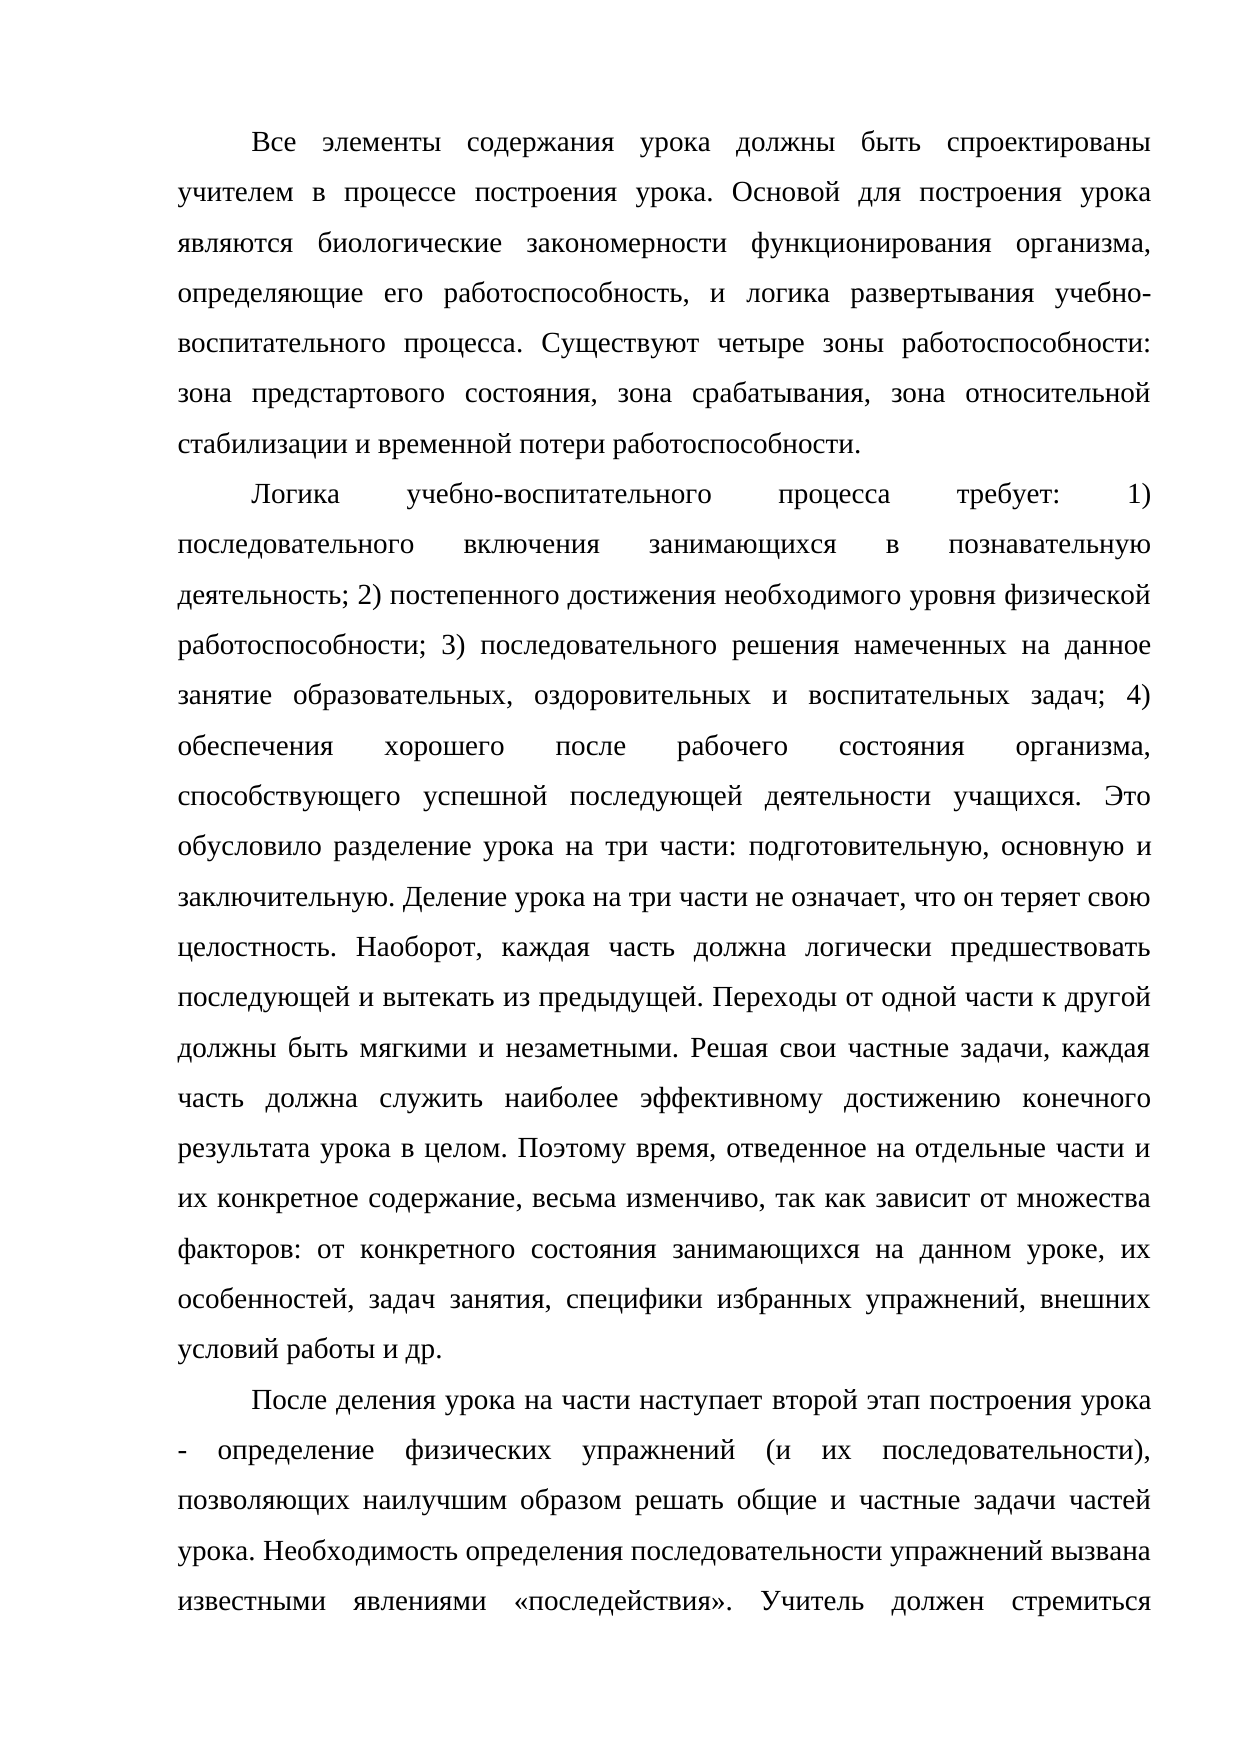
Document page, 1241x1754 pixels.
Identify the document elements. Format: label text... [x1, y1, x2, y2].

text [177, 1382, 1152, 1617]
text Логика учебно-воспитательного процесса требует: 1) последовательного включения занимающихся в познавательную деятельность; 2) постепенного достижения необходимого уровня физической работоспособности; 3) последовательного решения намеченных на данное занятие образовательных, оздоровительных и воспитательных задач; 4) обеспечения хорошего после рабочего состояния организма, способствующего успешной последующей деятельности учащихся. Это обусловило разделение урока на три части: подготовительную, основную и заключительную. Деление урока на три части не означает, что он теряет свою целостность. Наоборот, каждая часть должна логически предшествовать последующей и вытекать из предыдущей. Переходы от одной части к другой должны быть мягкими и незаметными. Решая свои частные задачи, каждая часть должна служить наиболее эффективному достижению конечного результата урока в целом. Поэтому время, отведенное на отдельные части и их конкретное содержание, весьма изменчиво, так как зависит от множества факторов: от конкретного состояния занимающихся на данном уроке, их особенностей, задач занятия, специфики избранных упражнений, внешних условий работы и др. [177, 476, 1152, 1365]
text Все элементы содержания урока должны быть спроектированы учителем в процессе построения урока. Основой для построения урока являются биологические закономерности функционирования организма, определяющие его работоспособность, и логика развертывания учебно-воспитательного процесса. Существуют четыре зоны работоспособности: зона предстартового состояния, зона срабатывания, зона относительной стабилизации и временной потери работоспособности. [177, 124, 1152, 459]
